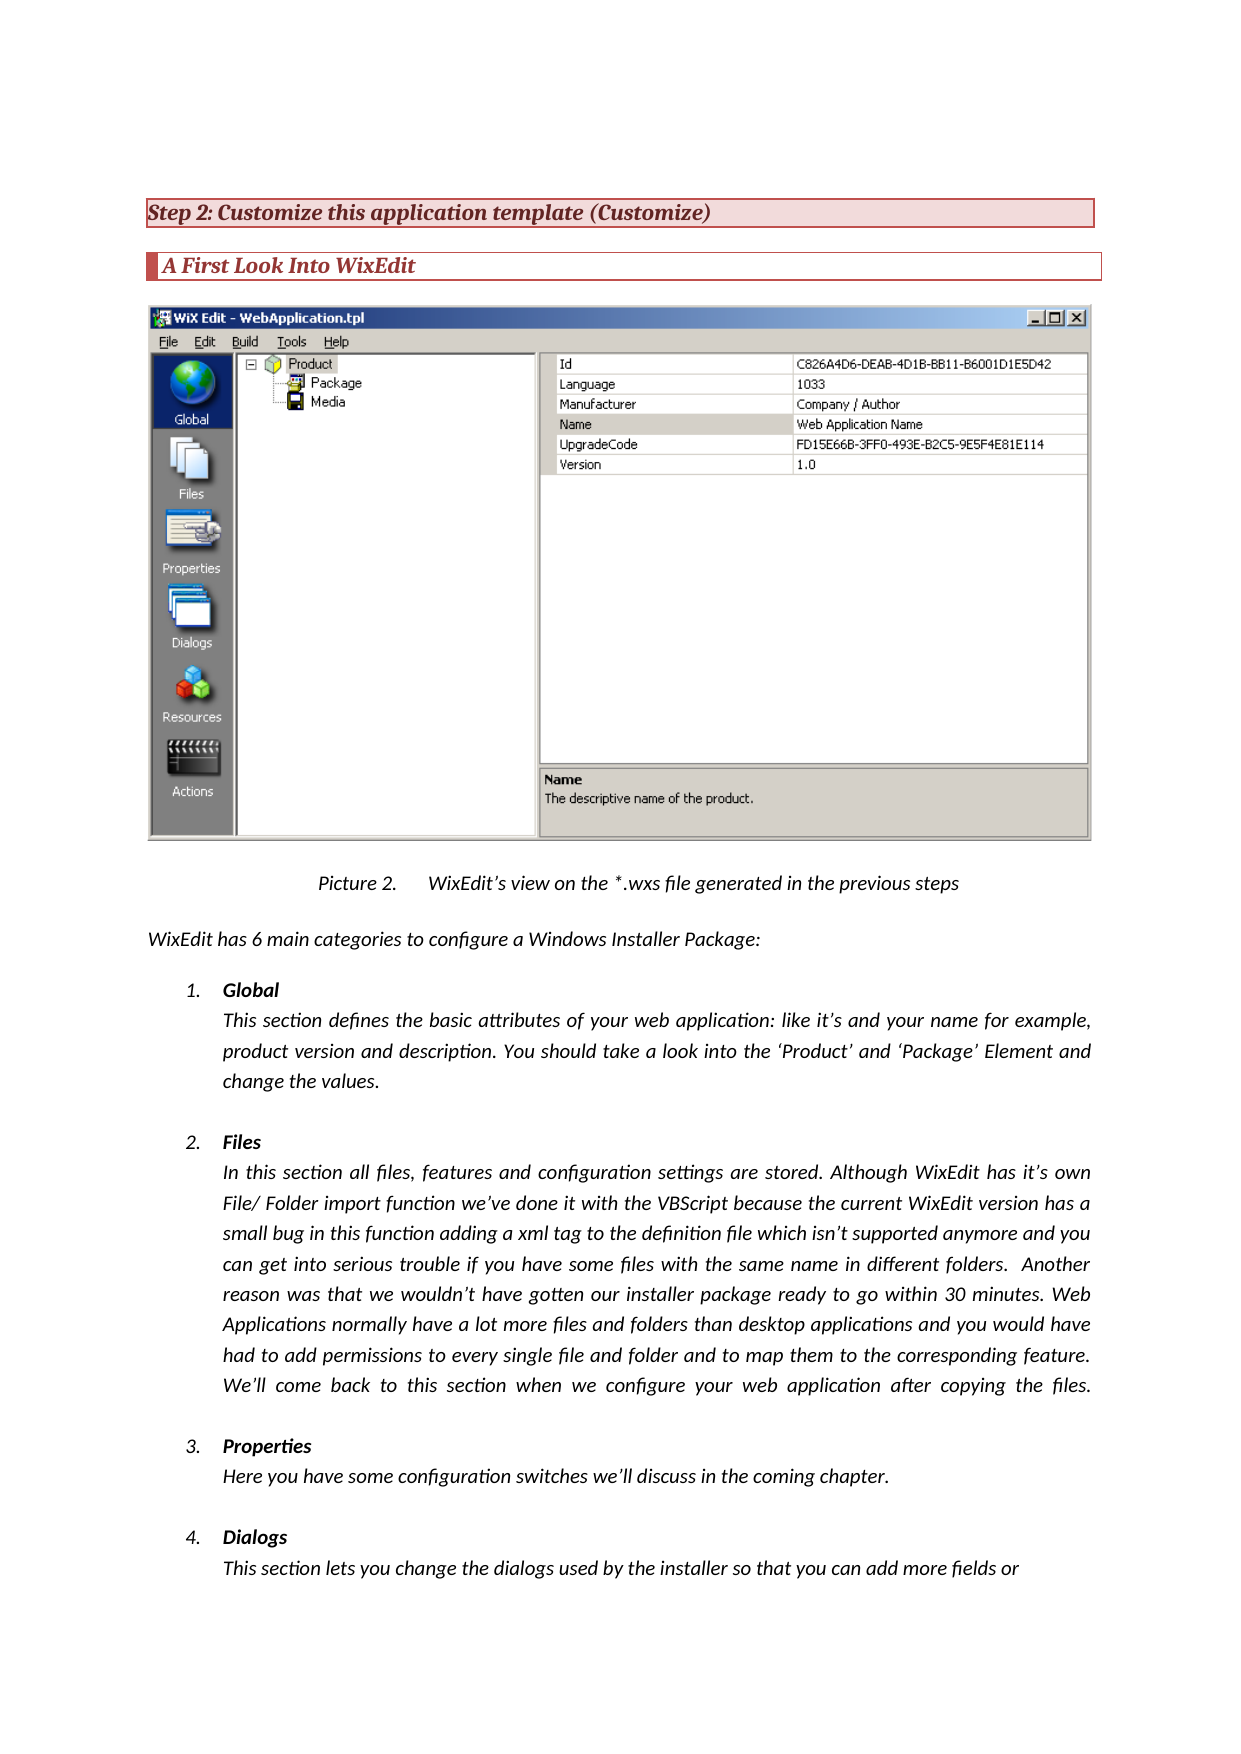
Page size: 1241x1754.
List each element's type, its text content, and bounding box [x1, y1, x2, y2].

picture [147, 304, 1092, 841]
list Global This section defines the basic attributes of your web application: like it’s and your name for example, product version and description. You should take a look into the ‘Product’ and ‘Package’ Element and change the values. [185, 977, 1093, 1094]
list Properties Here you have some configuration switches we’ll discuss in the coming chapter. [185, 1433, 1093, 1519]
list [185, 1524, 1093, 1580]
text WixEdit’s view on the *.wxs file generated in the previous steps [185, 870, 1093, 896]
subtitle Step 2: Customize this application template (Customize) [148, 200, 1093, 226]
list Files In this section all files, features and configuration settings are stored. Although WixEdit has it’s own File/ Folder import function we’ve done it with the VBScript because the current WixEdit version has a small bug in this function adding a xml tag to the definition file which isn’t supported anymore and you can get into serious trouble if you have some files with the same name in different folders. Another reason was that we wouldn’t have gotten our installer package ready to go within 30 minutes. Web Applications normally have a lot more files and folders than desktop applications and you would have had to add permissions to every single file and folder and to map them to the corresponding feature. We’ll come back to this section when we configure your web application after copying the files. [185, 1129, 1093, 1428]
subtitle A First Look Into WixEdit [158, 253, 1101, 279]
text WixEdit has 6 main categories to configure a Windows Installer Package: [148, 926, 1093, 951]
